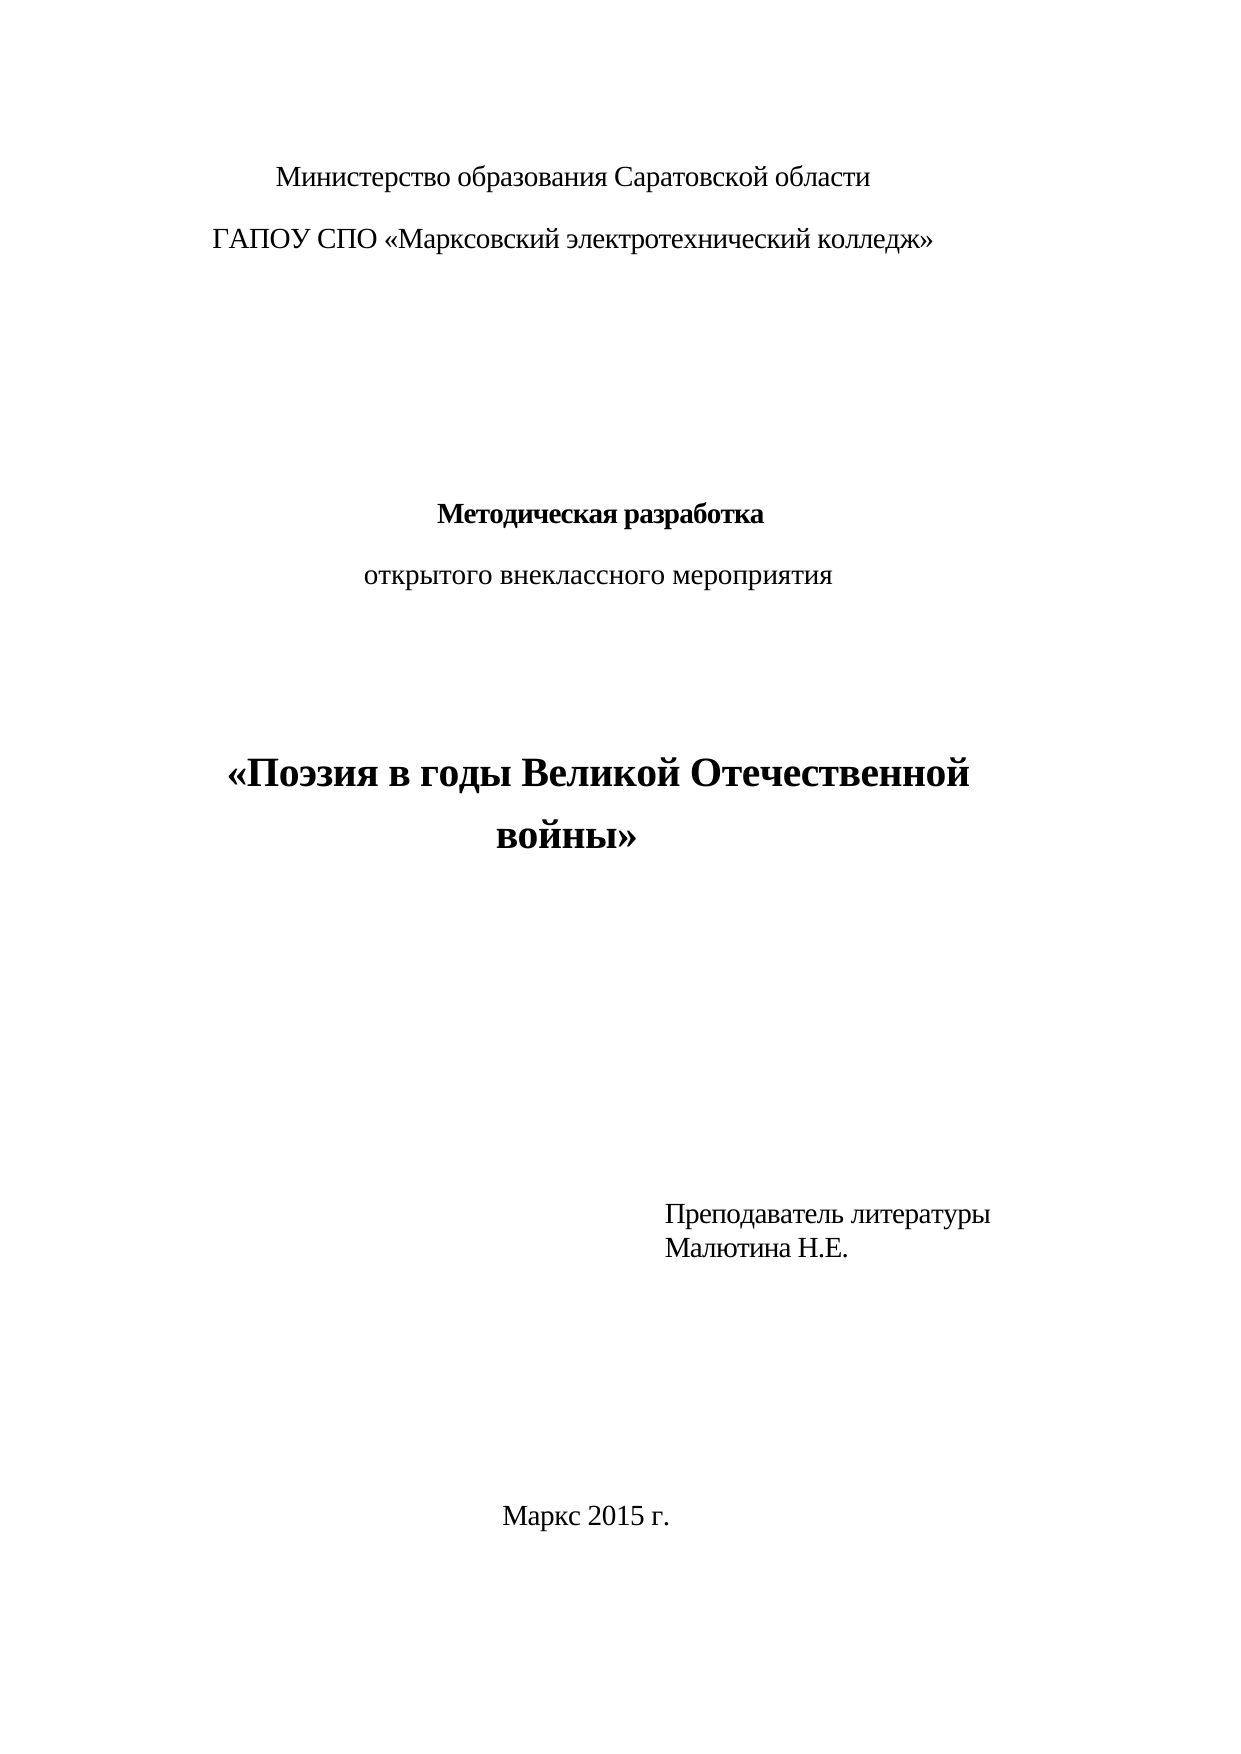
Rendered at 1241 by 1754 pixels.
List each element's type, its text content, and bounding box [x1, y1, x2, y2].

text «Поэзия в годы Великой Отечественной войны» [132, 737, 1001, 861]
text открытого внеклассного мероприятия [132, 535, 1001, 597]
text Министерство образования Саратовской области [89, 137, 1057, 199]
text Малютина Н.Е. [664, 1230, 1113, 1264]
text Методическая разработка [89, 496, 1113, 529]
text Маркс 2015 г. [502, 1498, 1113, 1532]
text Преподаватель литературы [664, 1197, 1113, 1230]
text ГАПОУ СПО «Марксовский электротехнический колледж» [89, 199, 1057, 261]
